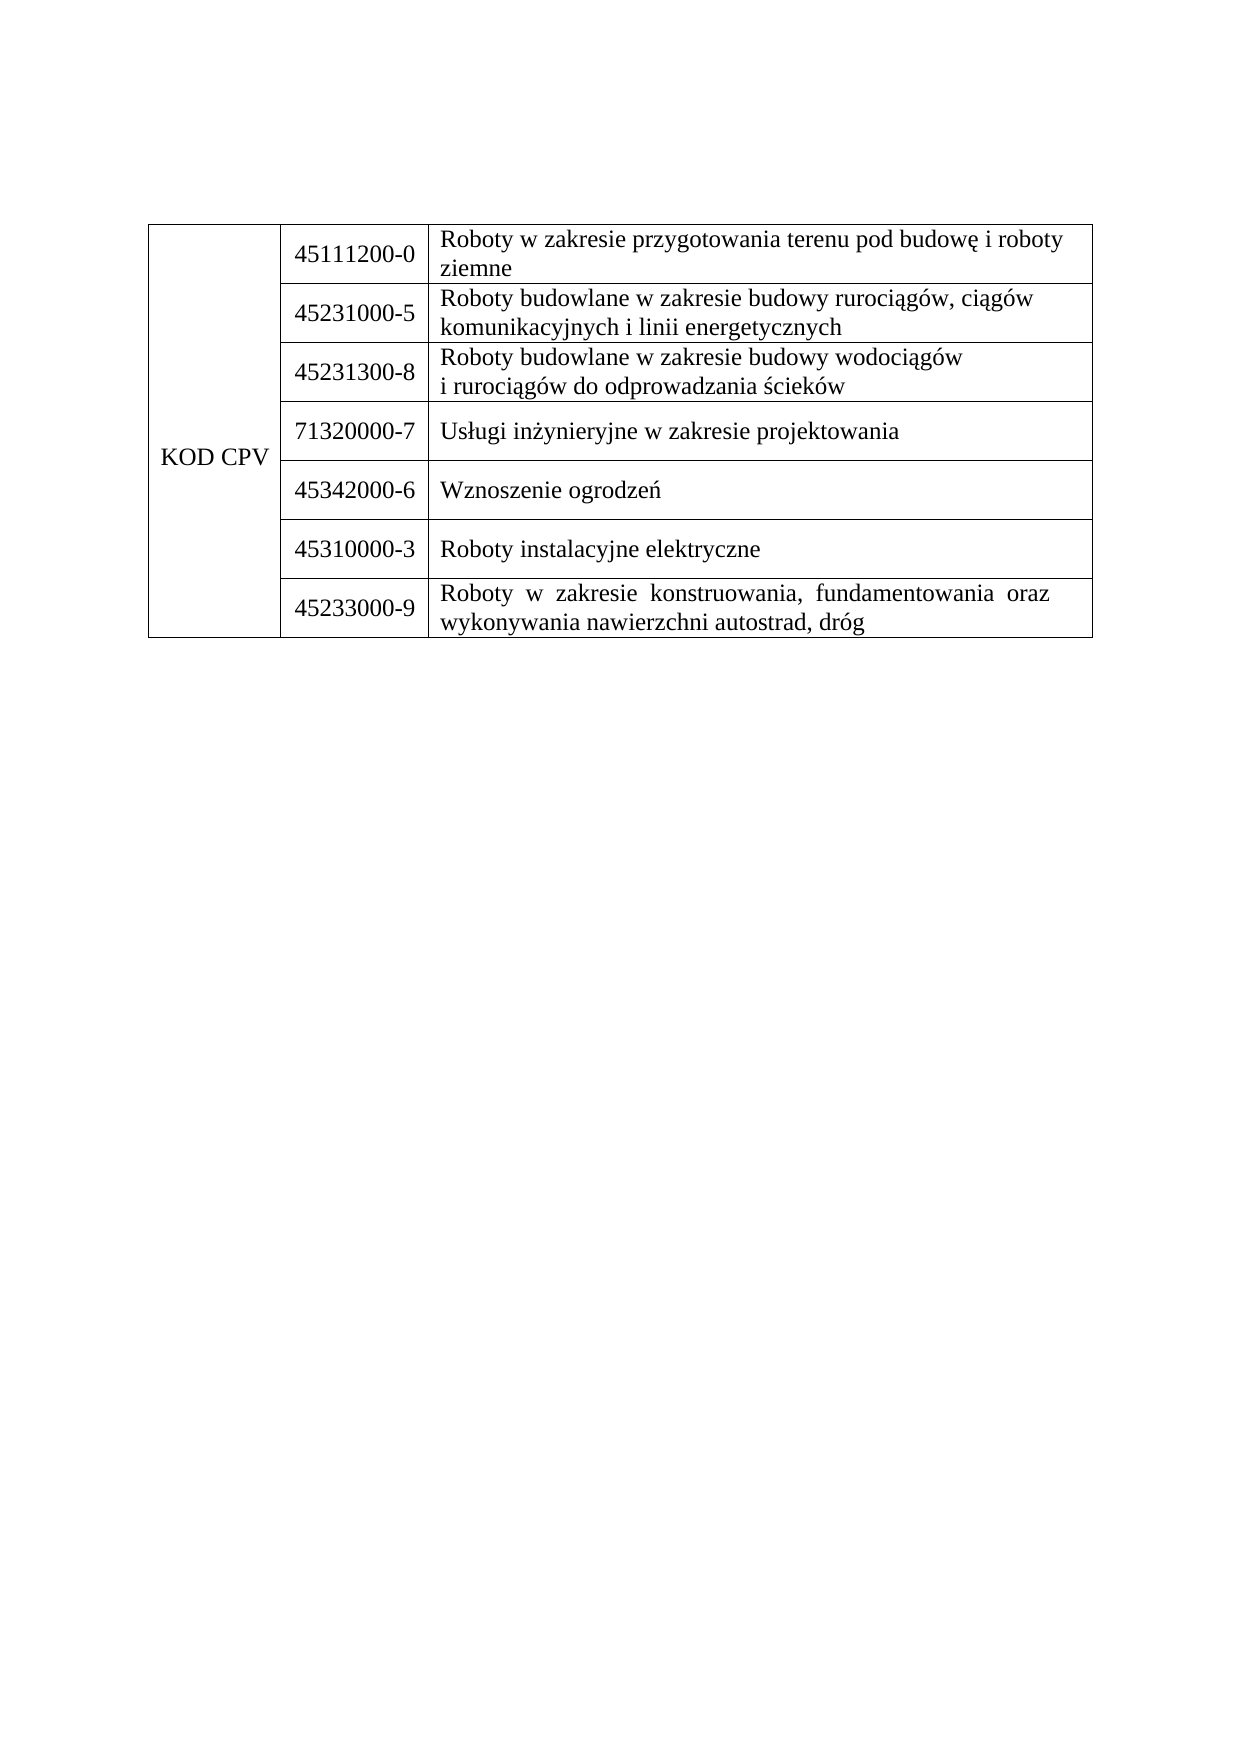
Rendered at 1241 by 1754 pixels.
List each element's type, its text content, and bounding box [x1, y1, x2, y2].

table_cell Usługi inżynieryjne w zakresie projektowania [429, 402, 1092, 460]
table_cell 45310000-3 [281, 520, 428, 578]
table_header 45111200-0 [281, 225, 428, 283]
table_cell Wznoszenie ogrodzeń [429, 461, 1092, 518]
table_cell Roboty w zakresie konstruowania, fundamentowania oraz wykonywania nawierzchni autostrad, dróg [429, 579, 1092, 637]
table_cell 45231300-8 [281, 343, 428, 401]
table_cell 45342000-6 [281, 461, 428, 518]
table_cell Roboty budowlane w zakresie budowy wodociągów i rurociągów do odprowadzania ścieków [429, 343, 1092, 401]
table_cell 45231000-5 [281, 284, 428, 342]
table_cell 45233000-9 [281, 579, 428, 637]
table_header KOD CPV [149, 225, 280, 637]
table_header Roboty w zakresie przygotowania terenu pod budowę i roboty ziemne [429, 225, 1092, 283]
table_cell Roboty budowlane w zakresie budowy rurociągów, ciągów komunikacyjnych i linii energetycznych [429, 284, 1092, 342]
table_cell Roboty instalacyjne elektryczne [429, 520, 1092, 578]
table_cell 71320000-7 [281, 402, 428, 460]
